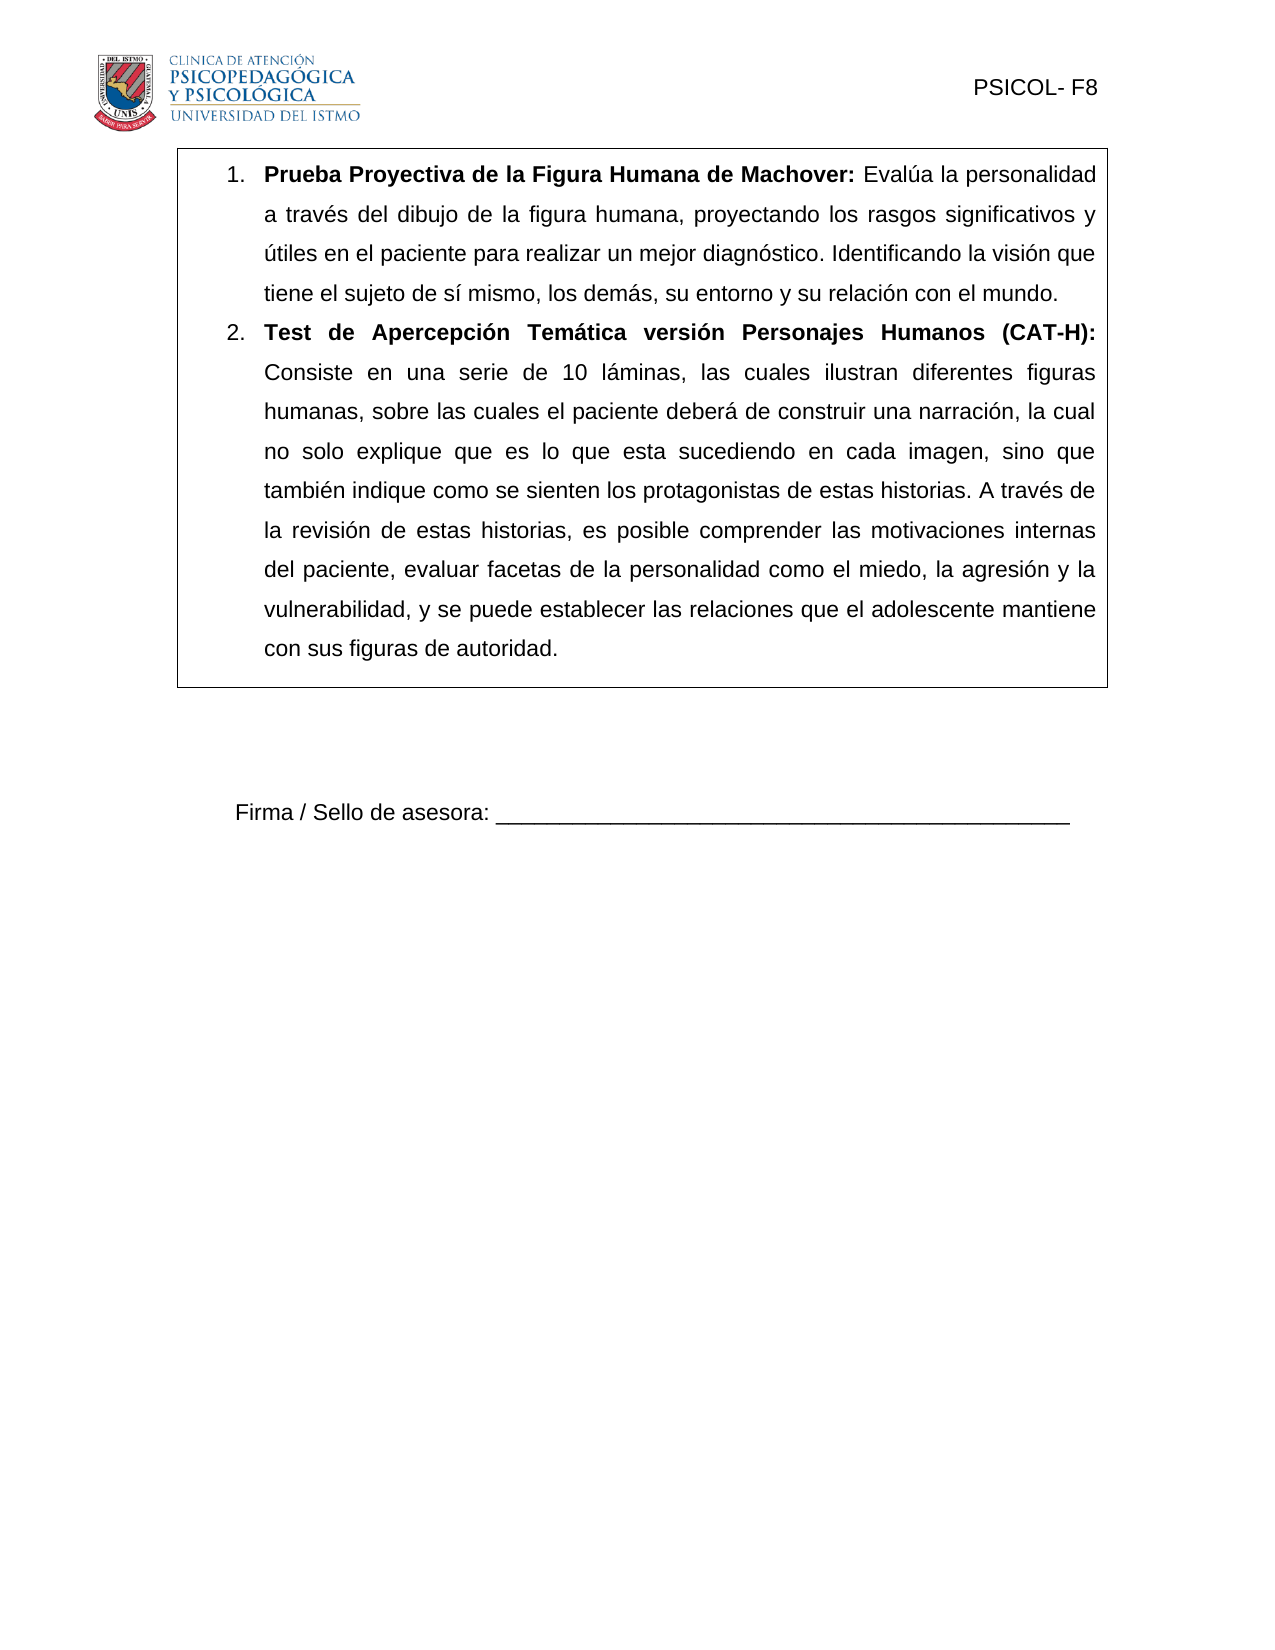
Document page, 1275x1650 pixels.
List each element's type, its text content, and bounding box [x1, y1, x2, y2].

table_cell Prueba Proyectiva de la Figura Humana de Machover: Evalúa la personalidad a través del dibujo de la figura humana, proyectando los rasgos significativos y útiles en el paciente para realizar un mejor diagnóstico. Identificando la visión que tiene el sujeto de sí mismo, los demás, su entorno y su relación con el mundo. Test de Apercepción Temática versión Personajes Humanos (CAT-H): Consiste en una serie de 10 láminas, las cuales ilustran diferentes figuras humanas, sobre las cuales el paciente deberá de construir una narración, la cual no solo explique que es lo que esta sucediendo en cada imagen, sino que también indique como se sienten los protagonistas de estas historias. A través de la revisión de estas historias, es posible comprender las motivaciones internas del paciente, evaluar facetas de la personalidad como el miedo, la agresión y la vulnerabilidad, y se puede establecer las relaciones que el adolescente mantiene con sus figuras de autoridad. [178, 149, 1107, 687]
text Firma / Sello de asesora: _____________________________________________ [177, 799, 1127, 825]
picture [42, 25, 422, 166]
